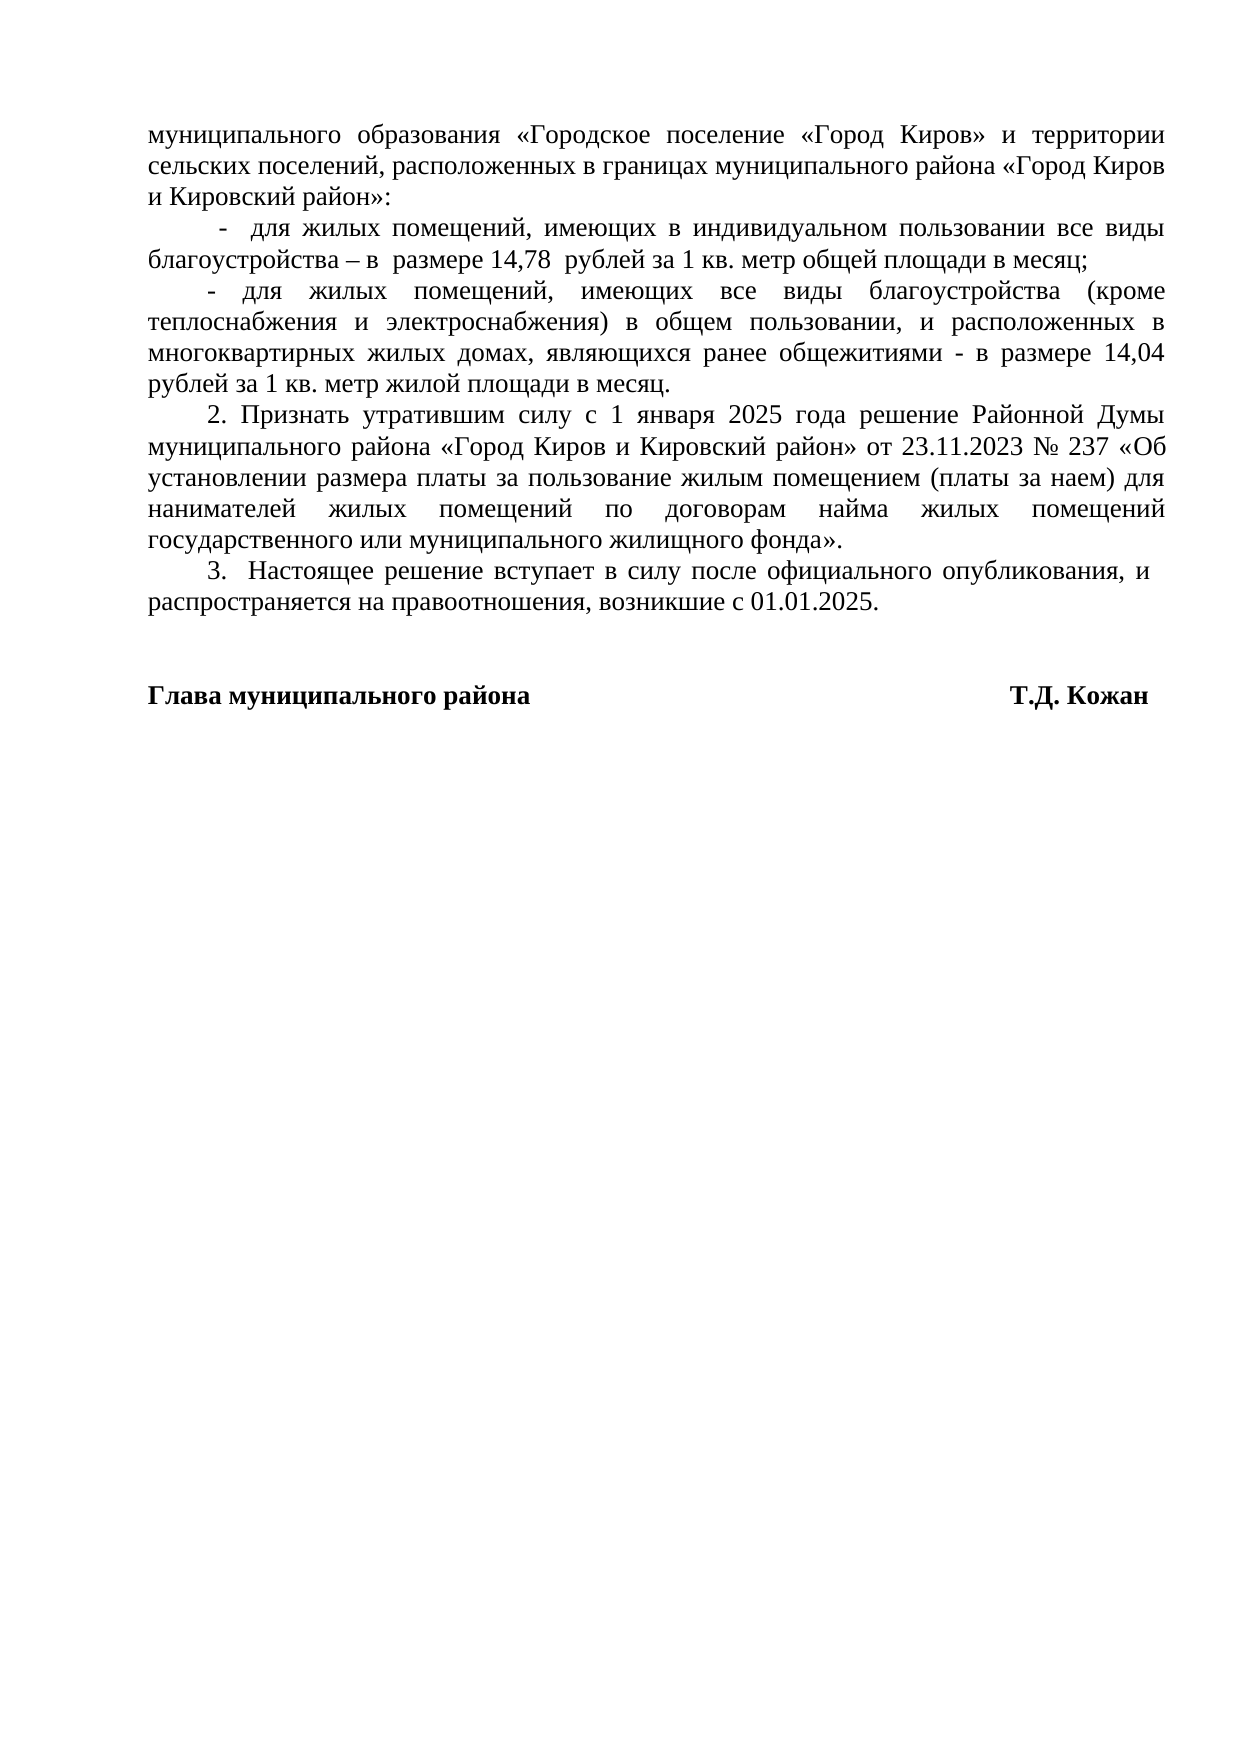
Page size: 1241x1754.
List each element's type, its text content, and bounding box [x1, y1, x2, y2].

text 2. Признать утратившим силу с 1 января 2025 года решение Районной Думы муниципального района «Город Киров и Кировский район» от 23.11.2023 № 237 «Об установлении размера платы за пользование жилым помещением (платы за наем) для нанимателей жилых помещений по договорам найма жилых помещений государственного или муниципального жилищного фонда». [148, 398, 1166, 554]
text Глава муниципального района Т.Д. Кожан [148, 679, 1166, 710]
text 3. Настоящее решение вступает в силу после официального опубликования, и распространяется на правоотношения, возникшие с 01.01.2025. [148, 554, 1152, 616]
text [148, 118, 1166, 212]
text - для жилых помещений, имеющих в индивидуальном пользовании все виды благоустройства – в размере 14,78 рублей за общей площади в месяц; [148, 212, 1166, 274]
text - для жилых помещений, имеющих все виды благоустройства (кроме теплоснабжения и электроснабжения) в общем пользовании, и расположенных в многоквартирных жилых домах, являющихся ранее общежитиями - в размере 14,04 рублей за жилой площади в месяц. [148, 274, 1166, 398]
